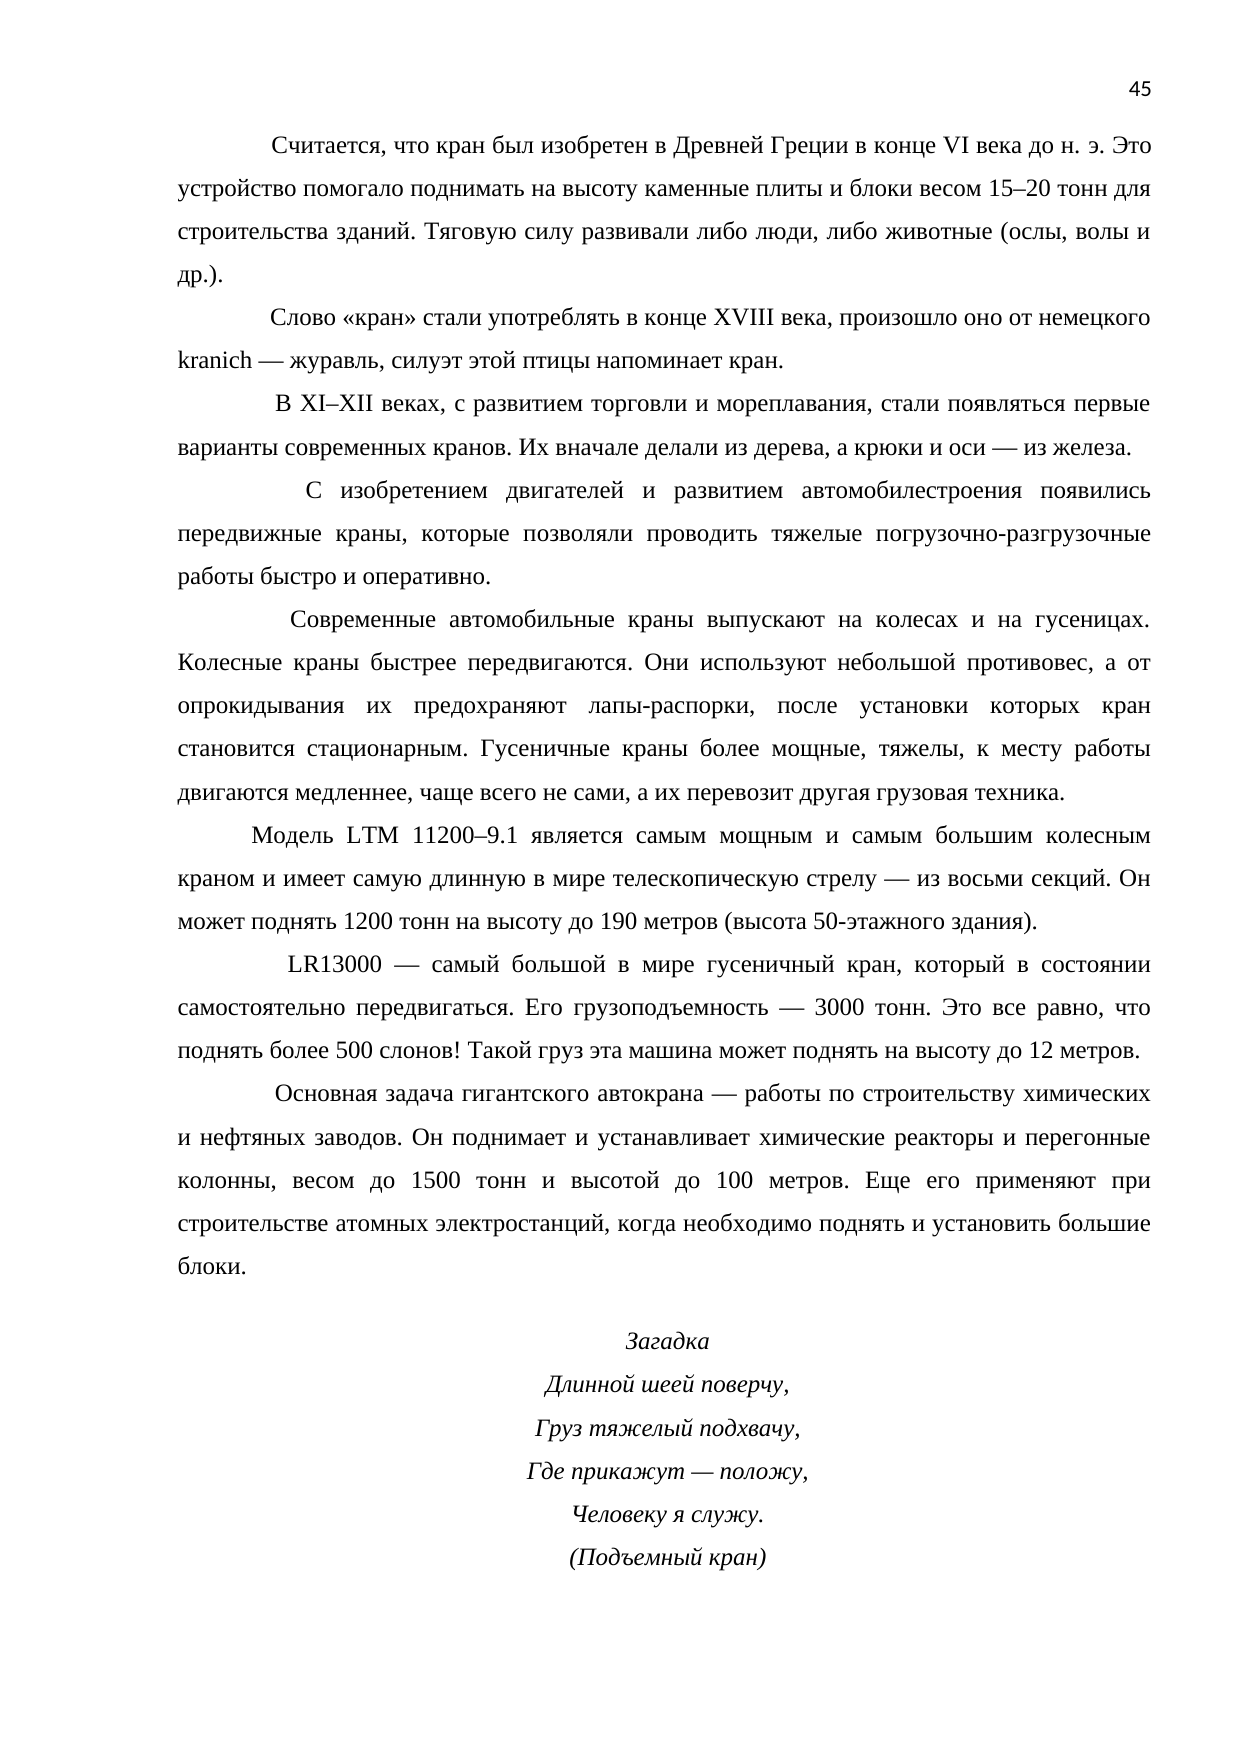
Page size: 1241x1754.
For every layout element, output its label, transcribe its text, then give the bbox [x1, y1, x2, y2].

text В XI–XII веках, с развитием торговли и мореплавания, стали появляться первые варианты современных кранов. Их вначале делали из дерева, а крюки и оси — из железа. [177, 388, 1152, 460]
text Загадка [177, 1326, 1152, 1355]
text Современные автомобильные краны выпускают на колесах и на гусеницах. Колесные краны быстрее передвигаются. Они используют небольшой противовес, а от опрокидывания их предохраняют лапы-распорки, после установки которых кран становится стационарным. Гусеничные краны более мощные, тяжелы, к месту работы двигаются медленнее, чаще всего не сами, а их перевозит другая грузовая техника. [177, 604, 1152, 805]
text LR13000 — самый большой в мире гусеничный кран, который в состоянии самостоятельно передвигаться. Его грузоподъемность — 3000 тонн. Это все равно, что поднять более 500 слонов! Такой груз эта машина может поднять на высоту до 12 метров. [177, 949, 1152, 1064]
text Человеку я служу. [177, 1499, 1152, 1528]
text Основная задача гигантского автокрана — работы по строительству химических и нефтяных заводов. Он поднимает и устанавливает химические реакторы и перегонные колонны, весом до 1500 тонн и высотой до 100 метров. Еще его применяют при строительстве атомных электростанций, когда необходимо поднять и установить большие блоки. [177, 1078, 1152, 1280]
text Модель LTM 11200–9.1 является самым мощным и самым большим колесным краном и имеет самую длинную в мире телескопическую стрелу — из восьми секций. Он может поднять 1200 тонн на высоту до 190 метров (высота 50-этажного здания). [177, 820, 1152, 935]
text Где прикажут — положу, [177, 1456, 1152, 1484]
text Длинной шеей поверчу, [177, 1369, 1152, 1398]
text С изобретением двигателей и развитием автомобилестроения появились передвижные краны, которые позволяли проводить тяжелые погрузочно-разгрузочные работы быстро и оперативно. [177, 475, 1152, 590]
text Считается, что кран был изобретен в Древней Греции в конце VI века до н. э. Это устройство помогало поднимать на высоту каменные плиты и блоки весом 15–20 тонн для строительства зданий. Тяговую силу развивали либо люди, либо животные (ослы, волы и др.). [177, 130, 1152, 288]
text Груз тяжелый подхвачу, [177, 1413, 1152, 1441]
text (Подъемный кран) [177, 1542, 1152, 1571]
text Слово «кран» стали употреблять в конце XVIII века, произошло оно от немецкого kranich — журавль, силуэт этой птицы напоминает кран. [177, 302, 1152, 374]
